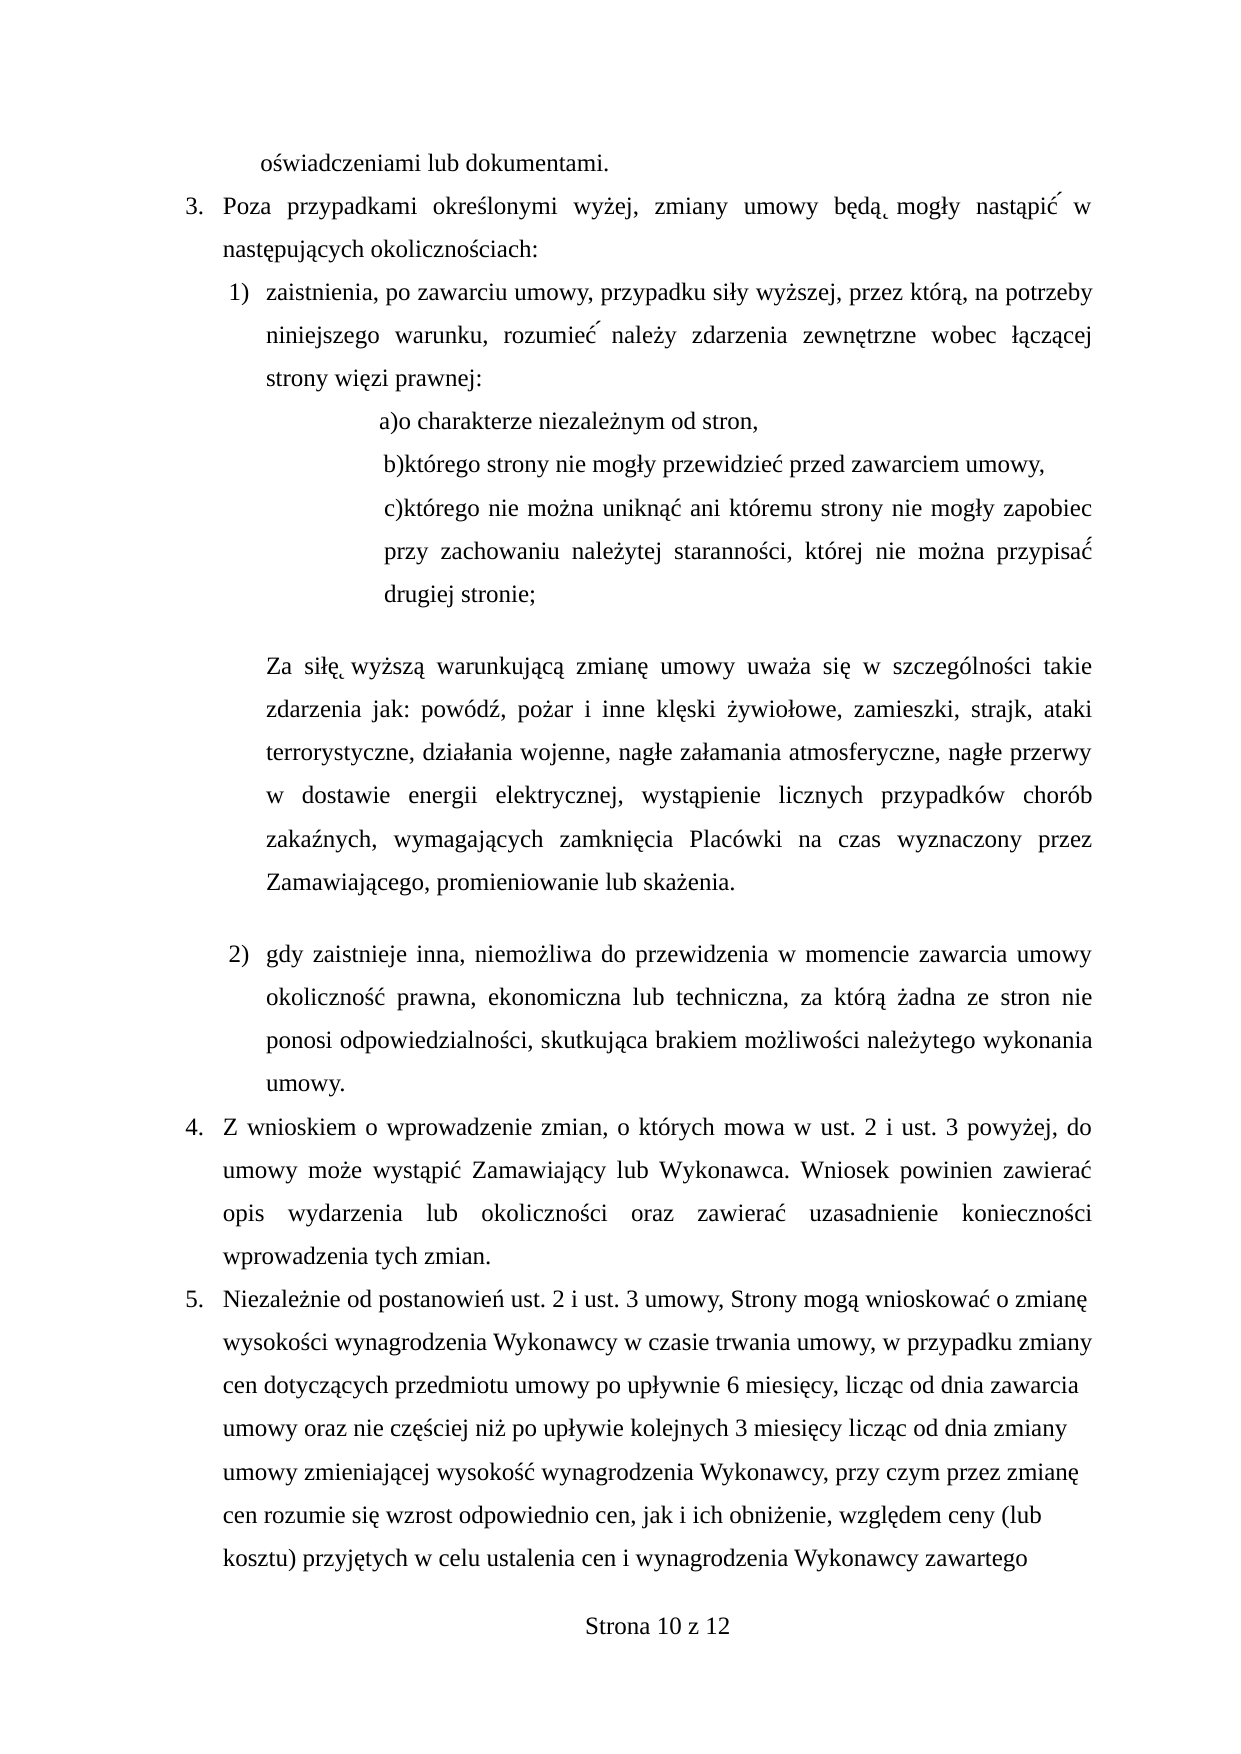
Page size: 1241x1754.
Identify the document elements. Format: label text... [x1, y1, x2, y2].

text b)którego strony nie mogły przewidzieć przed zawarciem umowy, [339, 449, 1093, 478]
list Z wnioskiem o wprowadzenie zmian, o których mowa w ust. 2 i ust. 3 powyżej, do umowy może wystąpić Zamawiający lub Wykonawca. Wniosek powinien zawierać opis wydarzenia lub okoliczności oraz zawierać uzasadnienie konieczności wprowadzenia tych zmian. [185, 1112, 1093, 1270]
text c)którego nie można uniknąć ani któremu strony nie mogły zapobiec przy zachowaniu należytej staranności, której nie można przypisać́ drugiej stronie; [384, 493, 1093, 608]
list zaistnienia, po zawarciu umowy, przypadku siły wyższej, przez którą, na potrzeby niniejszego warunku, rozumieć́ należy zdarzenia zewnętrzne wobec łączącej strony więzi prawnej: [228, 277, 1093, 392]
list Poza przypadkami określonymi wyżej, zmiany umowy będą̨ mogły nastąpić́ w następujących okolicznościach: [185, 191, 1093, 263]
text a)o charakterze niezależnym od stron, [148, 406, 1093, 435]
text Za siłę̨ wyższą warunkującą zmianę umowy uważa się w szczególności takie zdarzenia jak: powódź, pożar i inne klęski żywiołowe, zamieszki, strajk, ataki terrorystyczne, działania wojenne, nagłe załamania atmosferyczne, nagłe przerwy w dostawie energii elektrycznej, wystąpienie licznych przypadków chorób zakaźnych, wymagających zamknięcia Placówki na czas wyznaczony przez Zamawiającego, promieniowanie lub skażenia. [266, 651, 1093, 896]
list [185, 1284, 1093, 1572]
list gdy zaistnieje inna, niemożliwa do przewidzenia w momencie zawarcia umowy okoliczność prawna, ekonomiczna lub techniczna, za którą żadna ze stron nie ponosi odpowiedzialności, skutkująca brakiem możliwości należytego wykonania umowy. [228, 939, 1093, 1097]
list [223, 148, 1093, 176]
